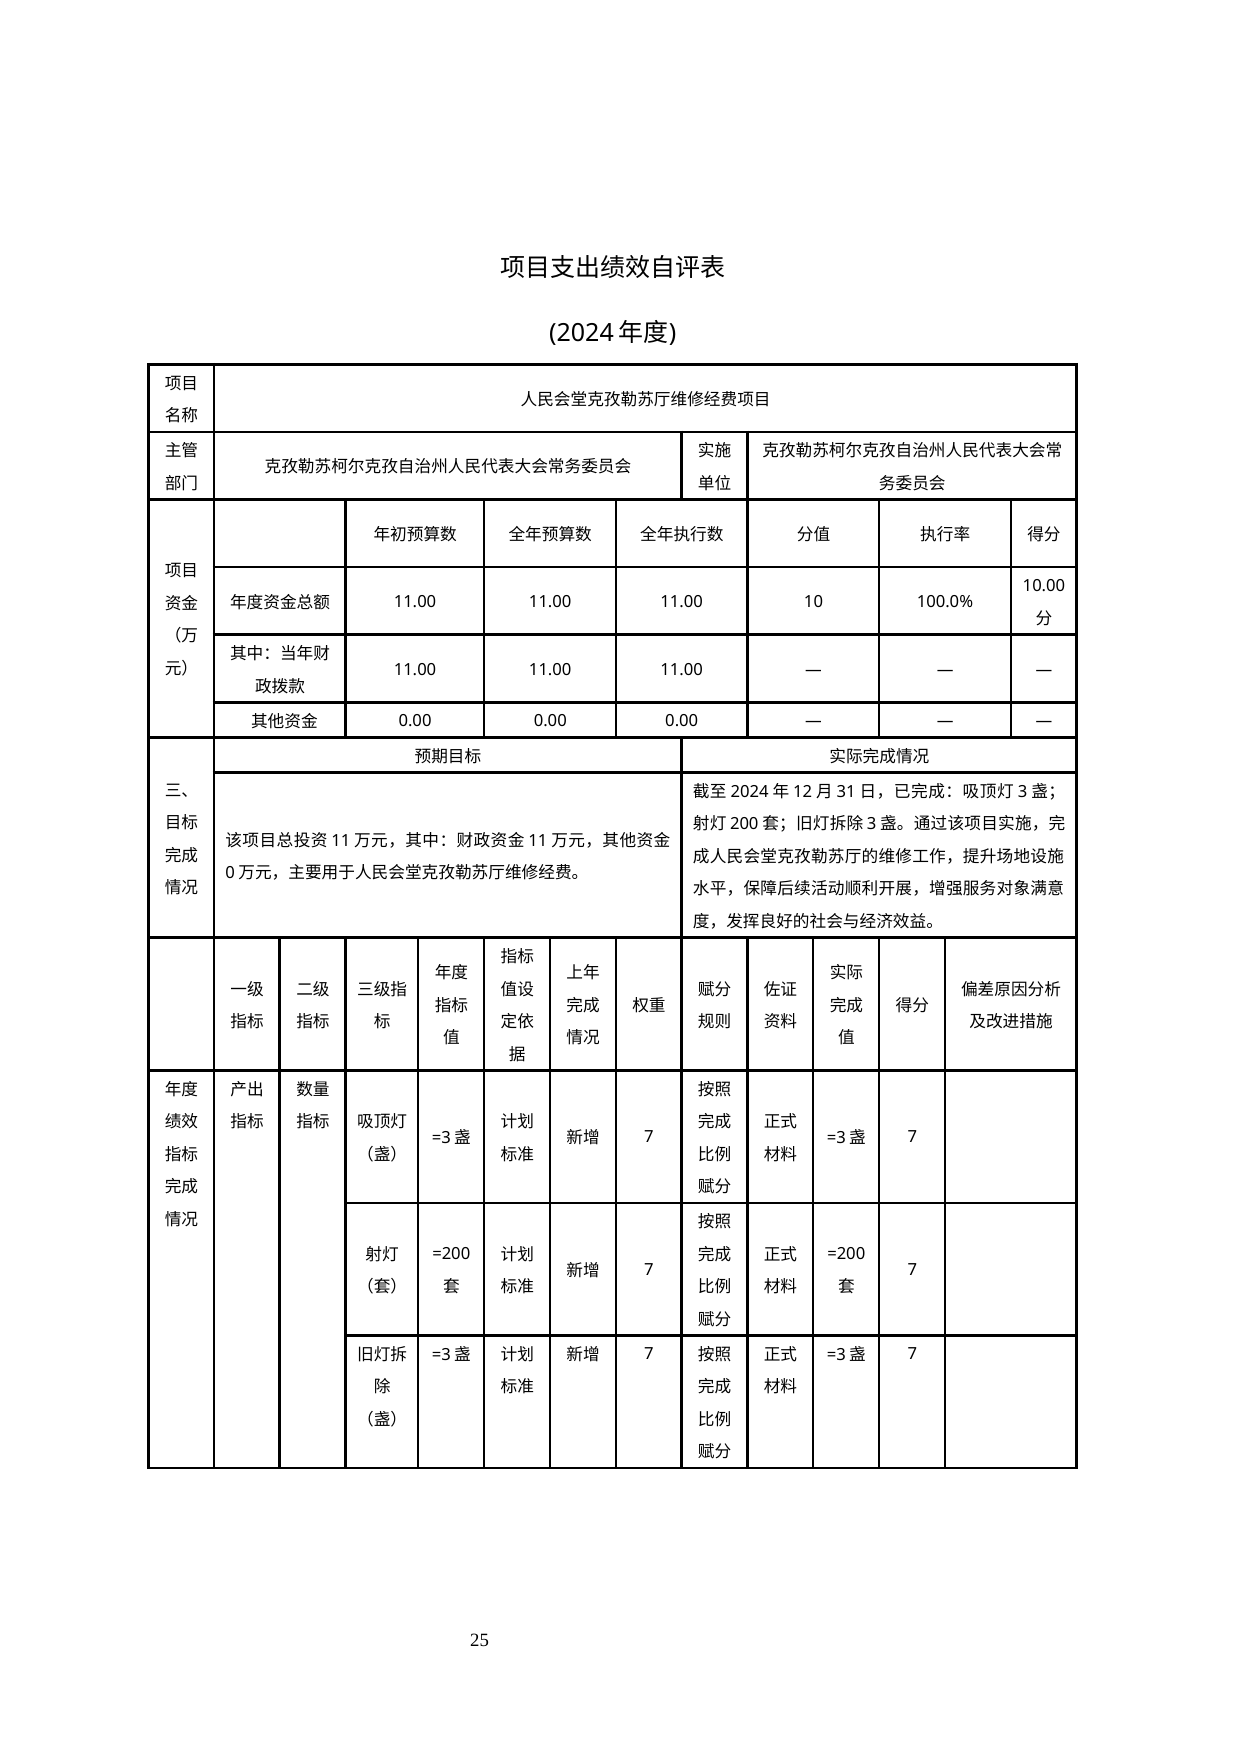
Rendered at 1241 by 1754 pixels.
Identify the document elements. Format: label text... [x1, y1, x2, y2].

table_cell 得分 [880, 939, 944, 1069]
table_cell 新增 [551, 1337, 615, 1467]
table_cell 偏差原因分析及改进措施 [946, 939, 1075, 1069]
table_cell 按照完成比例赋分 [683, 1072, 746, 1201]
table_cell 权重 [617, 939, 680, 1069]
table_cell 计划标准 [485, 1337, 549, 1467]
table_cell 按照完成比例赋分 [683, 1204, 746, 1334]
table_cell 全年执行数 [617, 501, 746, 566]
table_cell 按照完成比例赋分 [683, 1337, 746, 1467]
table_cell 旧灯拆除（盏） [347, 1337, 417, 1467]
table_cell 年度资金总额 [215, 568, 344, 633]
table_cell 7 [880, 1337, 944, 1467]
table_cell 11.00 [347, 636, 483, 701]
table_cell (2024年度) [148, 298, 1077, 363]
table_cell 年度指标值 [419, 939, 483, 1069]
table_cell 实际完成情况 [683, 739, 1075, 771]
table_cell 10 [749, 568, 878, 633]
table_cell 克孜勒苏柯尔克孜自治州人民代表大会常务委员会 [215, 433, 680, 498]
table_cell 11.00 [617, 568, 746, 633]
table_cell — [880, 636, 1010, 701]
table_cell 得分 [1012, 501, 1075, 566]
table_cell 产出指标 [215, 1072, 278, 1467]
table_cell [946, 1337, 1075, 1467]
table_cell 数量指标 [281, 1072, 344, 1467]
table_cell 射灯（套） [347, 1204, 417, 1334]
table_cell [946, 1072, 1075, 1201]
table_cell =3盏 [419, 1337, 483, 1467]
table_cell 执行率 [880, 501, 1010, 566]
table_cell 7 [880, 1204, 944, 1334]
table_cell 预期目标 [215, 739, 680, 771]
table_cell [215, 501, 344, 566]
table_cell 项目资金 （万元） [150, 501, 213, 736]
table_cell =3盏 [814, 1337, 878, 1467]
table_cell 7 [617, 1337, 680, 1467]
table_cell 年度绩效指标完成情况 [150, 1072, 213, 1467]
table_cell 佐证资料 [749, 939, 812, 1069]
table_cell 上年完成情况 [551, 939, 615, 1069]
table_cell 三、目标完成情况 [150, 739, 213, 936]
table_cell 0.00 [617, 704, 746, 736]
table_cell 实际完成值 [814, 939, 878, 1069]
table_cell 项目名称 [150, 366, 213, 431]
table_cell — [880, 704, 1010, 736]
table_cell 该项目总投资11万元，其中：财政资金11万元，其他资金0万元，主要用于人民会堂克孜勒苏厅维修经费。 [215, 774, 680, 936]
table_cell 计划标准 [485, 1072, 549, 1201]
table_cell 人民会堂克孜勒苏厅维修经费项目 [215, 366, 1075, 431]
table_cell 100.0% [880, 568, 1010, 633]
table_cell 7 [880, 1072, 944, 1201]
table_cell 分值 [749, 501, 878, 566]
table_cell 吸顶灯（盏） [347, 1072, 417, 1201]
table_cell — [1012, 704, 1075, 736]
table_cell =3盏 [419, 1072, 483, 1201]
table_cell =200套 [419, 1204, 483, 1334]
table_cell 三级指标 [347, 939, 417, 1069]
table_cell 截至2024年12月31日，已完成：吸顶灯3盏；射灯200套；旧灯拆除3盏。通过该项目实施，完成人民会堂克孜勒苏厅的维修工作，提升场地设施水平，保障后续活动顺利开展，增强服务对象满意度，发挥良好的社会与经济效益。 [683, 774, 1075, 936]
table_cell 实施单位 [683, 433, 746, 498]
table_cell 新增 [551, 1204, 615, 1334]
table_cell 0.00 [347, 704, 483, 736]
table_cell 11.00 [617, 636, 746, 701]
table_cell 主管部门 [150, 433, 213, 498]
table_cell — [1012, 636, 1075, 701]
table_cell 正式材料 [749, 1337, 812, 1467]
table_cell 0.00 [485, 704, 615, 736]
table_cell 年初预算数 [347, 501, 483, 566]
table_cell 7 [617, 1204, 680, 1334]
table_header 项目支出绩效自评表 [148, 233, 1077, 298]
table_cell 指标值设定依据 [485, 939, 549, 1069]
table_cell 其他资金 [215, 704, 344, 736]
table_cell 赋分规则 [683, 939, 746, 1069]
table_cell 二级指标 [281, 939, 344, 1069]
table_cell 正式材料 [749, 1204, 812, 1334]
table_cell 其中：当年财政拨款 [215, 636, 344, 701]
table_cell =3盏 [814, 1072, 878, 1201]
table_cell 克孜勒苏柯尔克孜自治州人民代表大会常务委员会 [749, 433, 1075, 498]
table_cell 计划标准 [485, 1204, 549, 1334]
table_cell [946, 1204, 1075, 1334]
table_cell 新增 [551, 1072, 615, 1201]
table_cell =200套 [814, 1204, 878, 1334]
table_cell — [749, 704, 878, 736]
table_cell — [749, 636, 878, 701]
table_cell 一级指标 [215, 939, 278, 1069]
table_cell 正式材料 [749, 1072, 812, 1201]
table_cell 全年预算数 [485, 501, 615, 566]
table_cell 7 [617, 1072, 680, 1201]
table_cell 11.00 [485, 568, 615, 633]
table_cell 11.00 [347, 568, 483, 633]
table_cell 10.00分 [1012, 568, 1075, 633]
table_cell 11.00 [485, 636, 615, 701]
table_cell [150, 939, 213, 1069]
